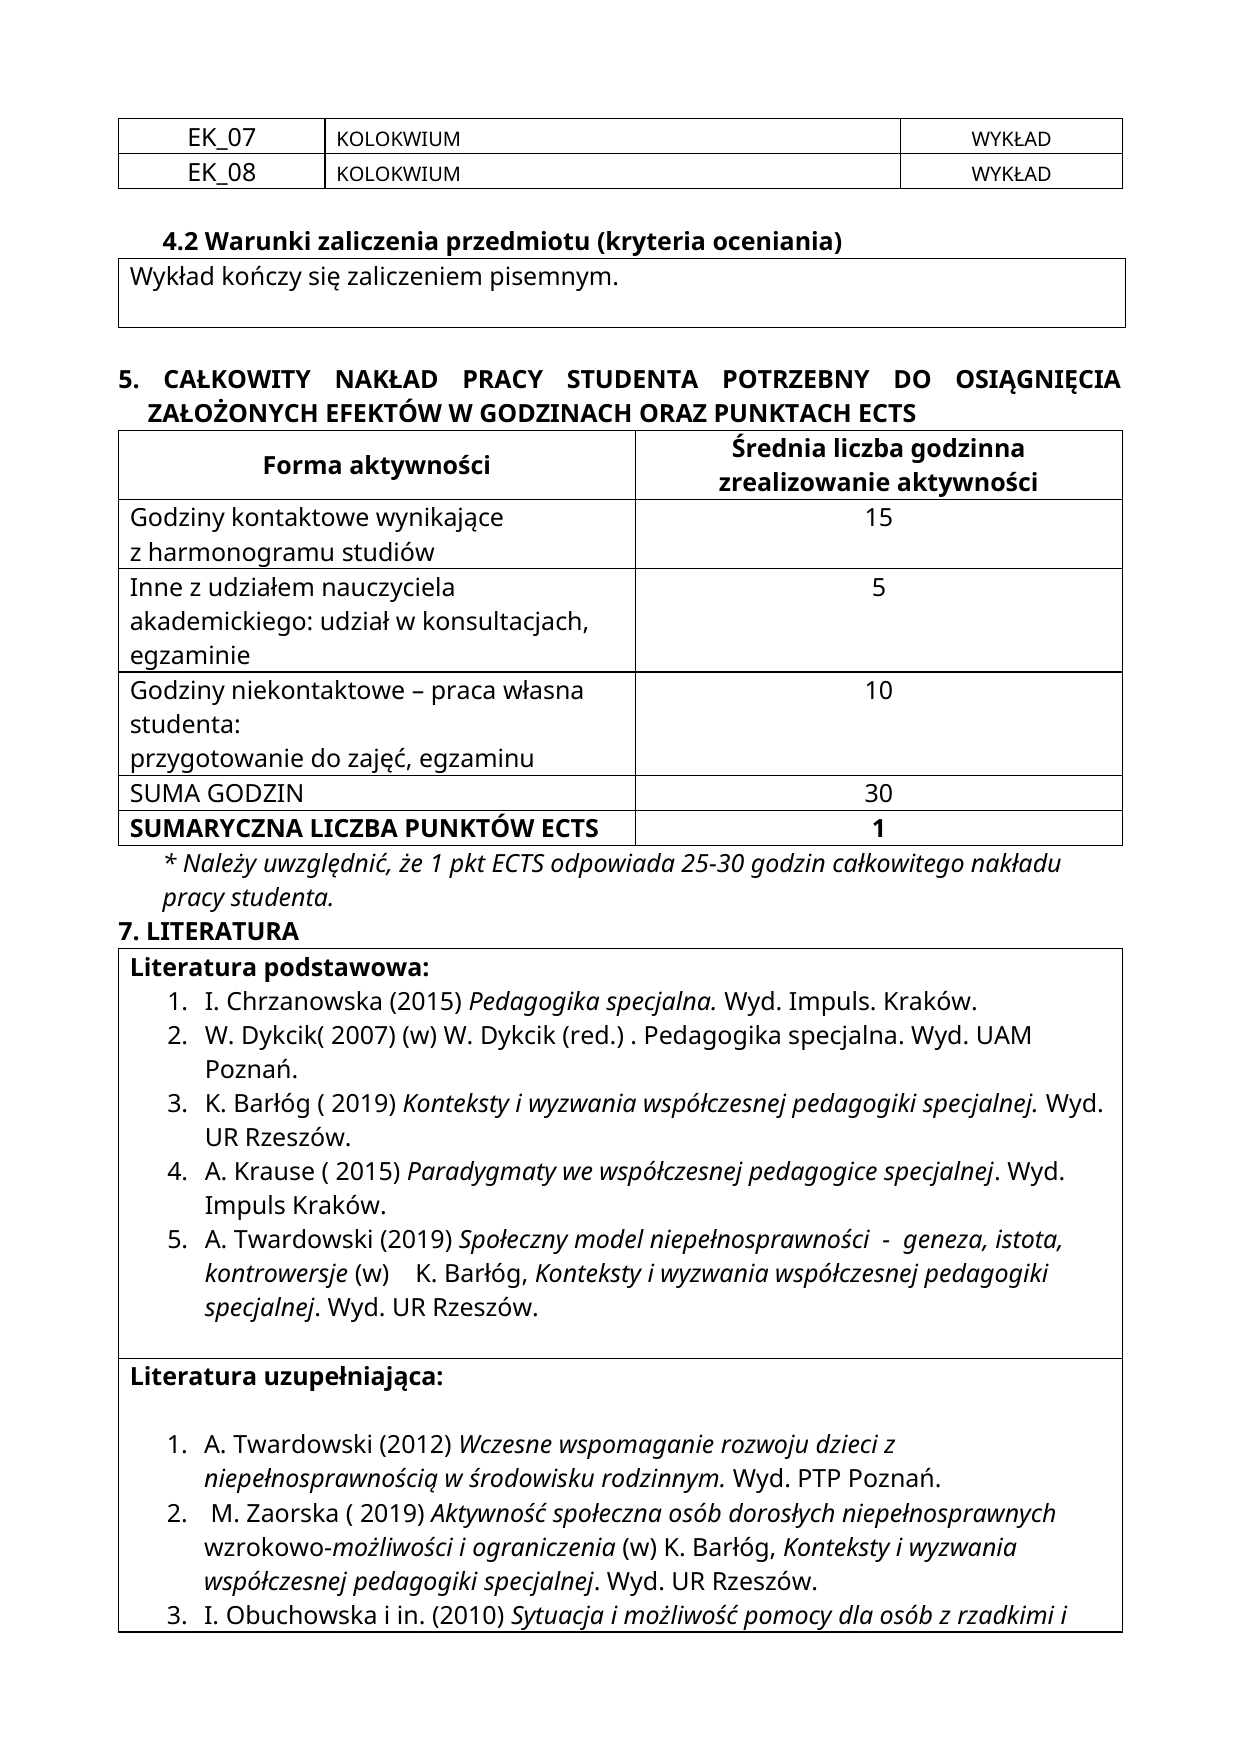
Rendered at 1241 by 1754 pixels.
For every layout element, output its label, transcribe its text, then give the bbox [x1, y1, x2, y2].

table_cell EK_07 [119, 119, 324, 153]
table_cell 10 [636, 673, 1122, 775]
table_cell SUMARYCZNA LICZBA PUNKTÓW ECTS [119, 811, 635, 845]
table_header Literatura podstawowa: I. Chrzanowska (2015) Pedagogika specjalna. Wyd. Impuls. Kraków. W. Dykcik( 2007) (w) W. Dykcik (red.) . Pedagogika specjalna. Wyd. UAM Poznań. K. Barłóg ( 2019) Konteksty i wyzwania współczesnej pedagogiki specjalnej. Wyd. UR Rzeszów. A. Krause ( 2015) Paradygmaty we współczesnej pedagogice specjalnej. Wyd. Impuls Kraków. A. Twardowski (2019) Społeczny model niepełnosprawności - geneza, istota, kontrowersje (w) K. Barłóg, Konteksty i wyzwania współczesnej pedagogiki specjalnej. Wyd. UR Rzeszów. [119, 949, 1122, 1358]
table_cell EK_08 [119, 154, 324, 188]
text 7. LITERATURA [118, 914, 1122, 948]
table_cell wykład [901, 119, 1122, 153]
table_cell 30 [636, 776, 1122, 810]
table_cell 5 [636, 569, 1122, 671]
text 5. CAŁKOWITY NAKŁAD PRACY STUDENTA POTRZEBNY DO OSIĄGNIĘCIA ZAŁOŻONYCH EFEKTÓW W GODZINACH ORAZ PUNKTACH ECTS [118, 362, 1122, 430]
table_header Średnia liczba godzinna zrealizowanie aktywności [636, 431, 1122, 499]
table_cell wykład [901, 154, 1122, 188]
table_cell Inne z udziałem nauczyciela akademickiego: udział w konsultacjach, egzaminie [119, 569, 635, 671]
table_header Wykład kończy się zaliczeniem pisemnym. [119, 259, 1125, 327]
table_cell kolokwium [326, 154, 900, 188]
table_cell 1 [636, 811, 1122, 845]
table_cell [119, 1359, 1122, 1631]
table_cell Godziny niekontaktowe – praca własna studenta: przygotowanie do zajęć, egzaminu [119, 673, 635, 775]
table_cell 15 [636, 500, 1122, 568]
table_cell SUMA GODZIN [119, 776, 635, 810]
table_cell Godziny kontaktowe wynikające z harmonogramu studiów [119, 500, 635, 568]
table_header Forma aktywności [119, 431, 635, 499]
text 4.2 Warunki zaliczenia przedmiotu (kryteria oceniania) [162, 223, 1122, 257]
table_cell kolokwium [326, 119, 900, 153]
text * Należy uwzględnić, że 1 pkt ECTS odpowiada 25-30 godzin całkowitego nakładu pracy studenta. [162, 846, 1122, 914]
